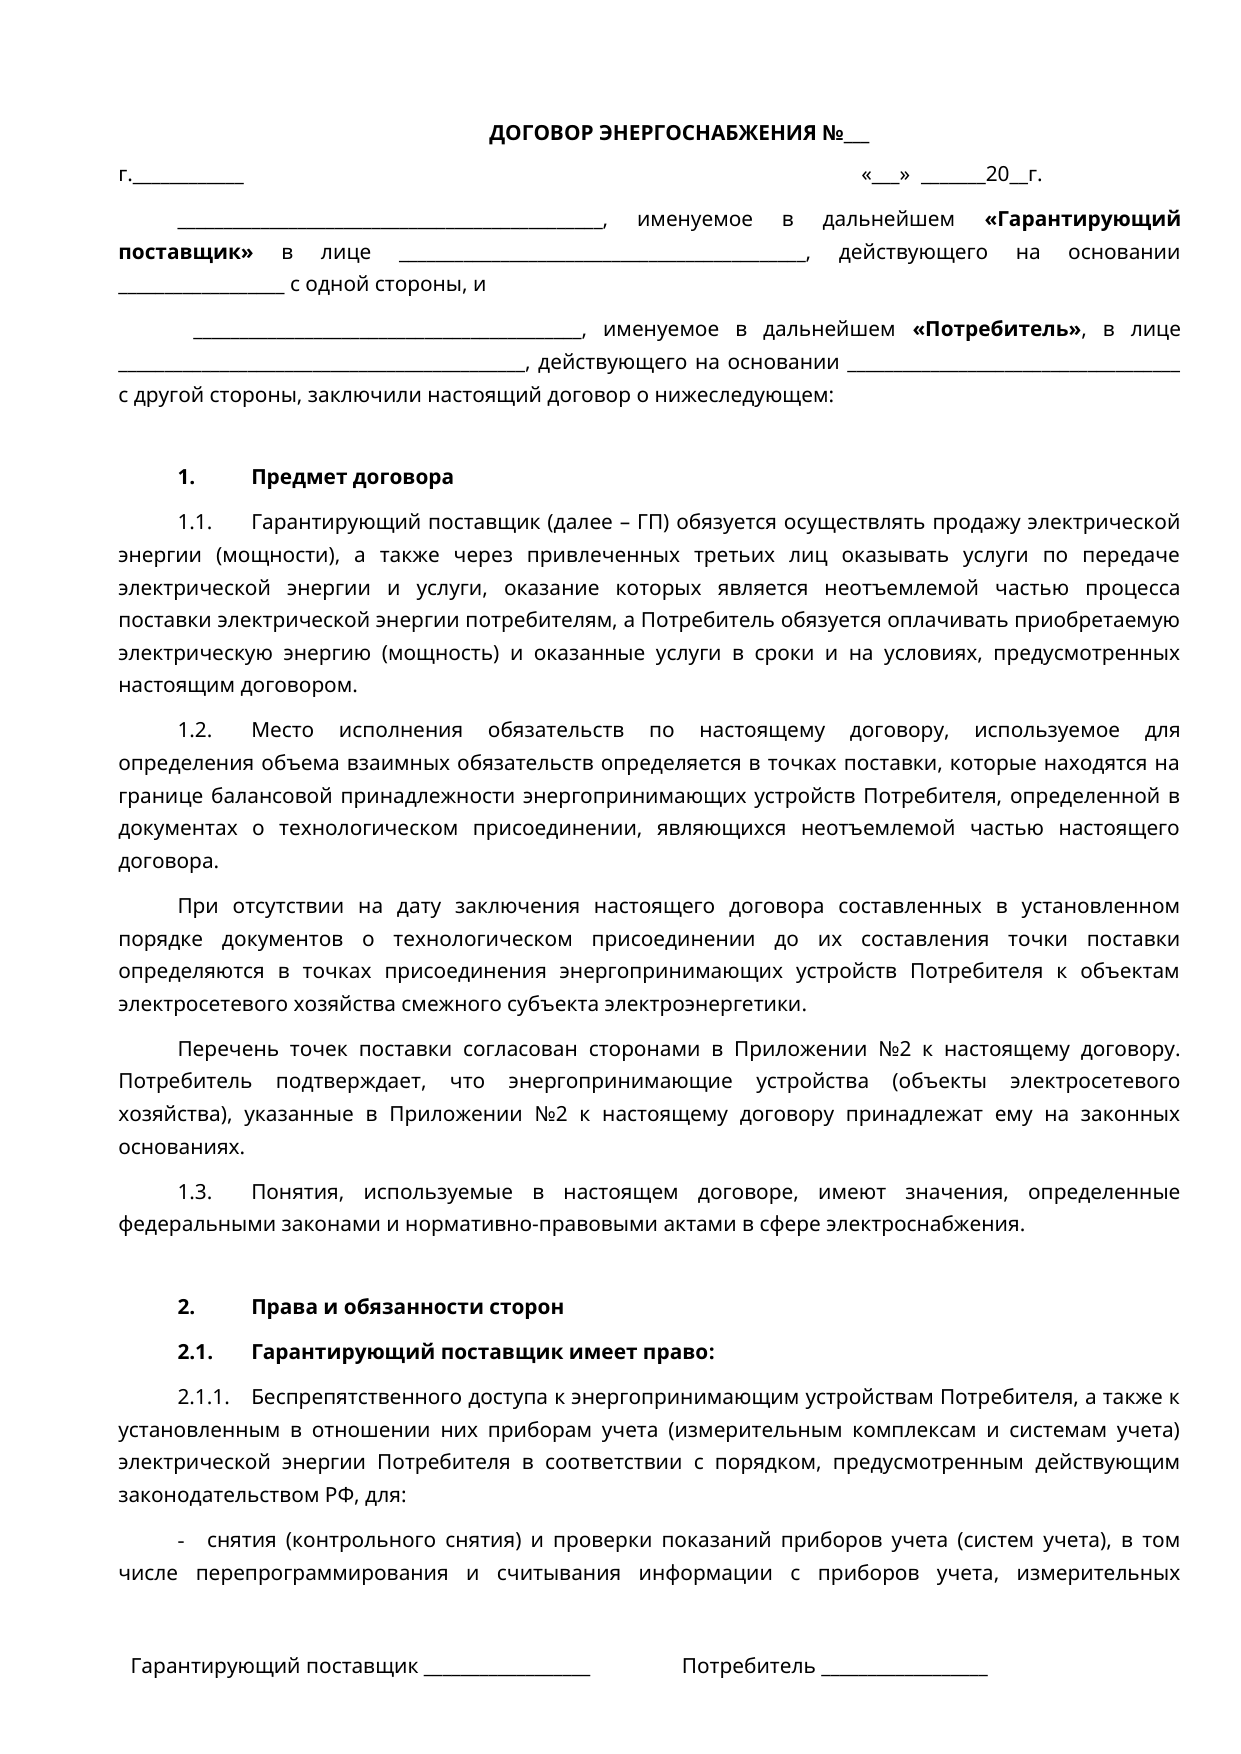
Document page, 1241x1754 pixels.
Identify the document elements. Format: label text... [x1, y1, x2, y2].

text __________________________________________, именуемое в дальнейшем «Потребитель», в лице ____________________________________________, действующего на основании ____________________________________ с другой стороны, заключили настоящий договор о нижеследующем: [118, 314, 1181, 408]
list При отсутствии на дату заключения настоящего договора составленных в установленном порядке документов о технологическом присоединении до их составления точки поставки определяются в точках присоединения энергопринимающих устройств Потребителя к объектам электросетевого хозяйства смежного субъекта электроэнергетики. [118, 891, 1181, 1017]
list Права и обязанности сторон [118, 1292, 1181, 1321]
list Перечень точек поставки согласован сторонами в Приложении №2 к настоящему договору. Потребитель подтверждает, что энергопринимающие устройства (объекты электросетевого хозяйства), указанные в Приложении №2 к настоящему договору принадлежат ему на законных основаниях. [118, 1034, 1181, 1160]
list Понятия, используемые в настоящем договоре, имеют значения, определенные федеральными законами и нормативно-правовыми актами в сфере электроснабжения. [118, 1177, 1181, 1238]
list Гарантирующий поставщик имеет право: [118, 1337, 1181, 1366]
list Место исполнения обязательств по настоящему договору, используемое для определения объема взаимных обязательств определяется в точках поставки, которые находятся на границе балансовой принадлежности энергопринимающих устройств Потребителя, определенной в документах о технологическом присоединении, являющихся неотъемлемой частью настоящего договора. [118, 716, 1181, 874]
list Беспрепятственного доступа к энергопринимающим устройствам Потребителя, а также к установленным в отношении них приборам учета (измерительным комплексам и системам учета) электрической энергии Потребителя в соответствии с порядком, предусмотренным действующим законодательством РФ, для: [118, 1382, 1181, 1508]
text ДОГОВОР ЭНЕРГОСНАБЖЕНИЯ №___ [118, 118, 1181, 147]
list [118, 1525, 1181, 1586]
list Предмет договора [118, 462, 1181, 491]
text ______________________________________________, именуемое в дальнейшем «Гарантирующий поставщик» в лице ____________________________________________, действующего на основании __________________ c одной стороны, и [118, 204, 1181, 298]
list Гарантирующий поставщик (далее – ГП) обязуется осуществлять продажу электрической энергии (мощности), а также через привлеченных третьих лиц оказывать услуги по передаче электрической энергии и услуги, оказание которых является неотъемлемой частью процесса поставки электрической энергии потребителям, а Потребитель обязуется оплачивать приобретаемую электрическую энергию (мощность) и оказанные услуги в сроки и на условиях, предусмотренных настоящим договором. [118, 507, 1181, 699]
text г.____________ «___» _______20__г. [118, 159, 1181, 187]
